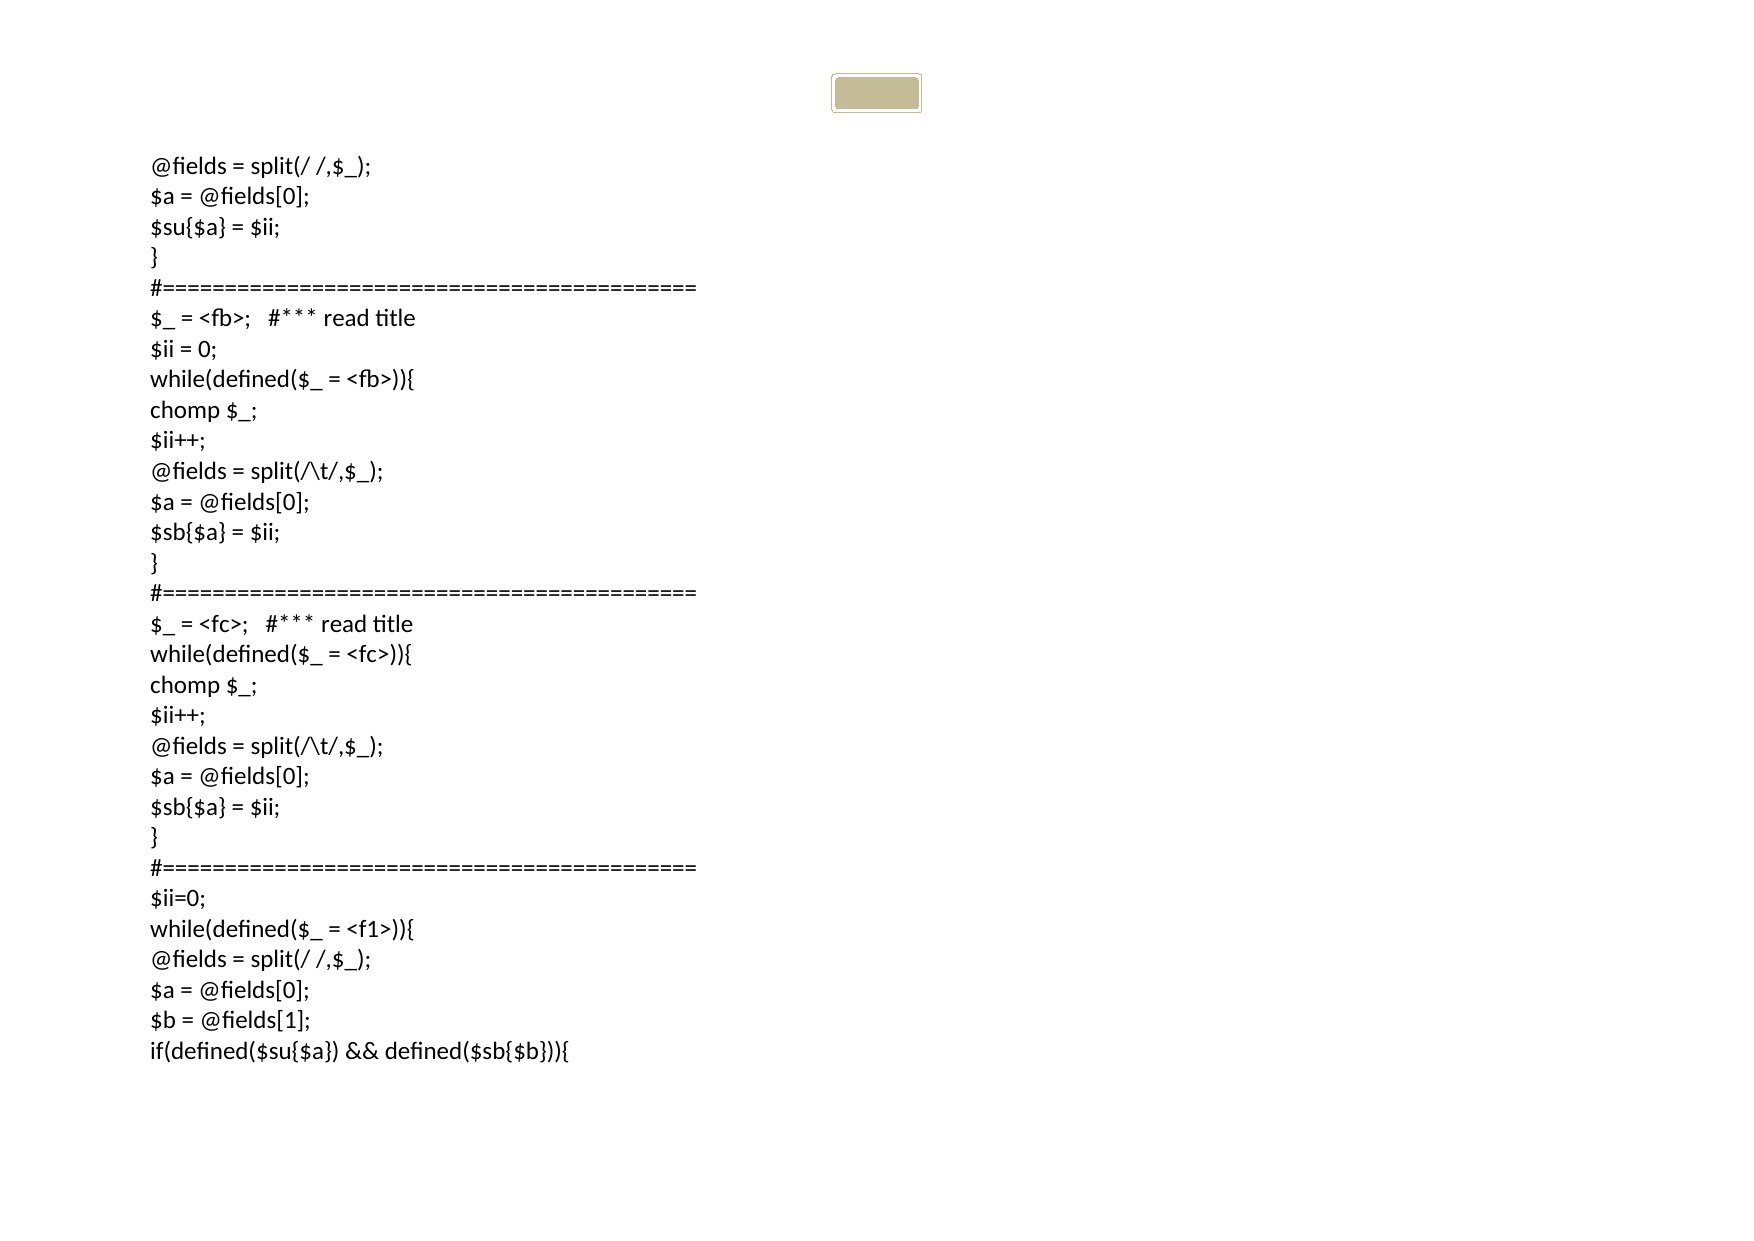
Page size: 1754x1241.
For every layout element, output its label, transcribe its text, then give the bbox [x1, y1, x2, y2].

text $_ = <fb>; #*** read title [150, 303, 1604, 333]
text #=========================================== [150, 852, 1604, 882]
text $a = @fields[0]; [150, 181, 1604, 211]
text $ii++; [150, 699, 1604, 730]
text chomp $_; [150, 394, 1604, 425]
text $ii=0; [150, 882, 1604, 913]
text $ii++; [150, 425, 1604, 455]
text @fields = split(/ /,$_); [150, 150, 1604, 181]
text while(defined($_ = <fc>)){ [150, 638, 1604, 669]
text } [150, 547, 1604, 577]
text #=========================================== [150, 577, 1604, 608]
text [150, 272, 1604, 303]
text $su{$a} = $ii; [150, 211, 1604, 242]
text while(defined($_ = <f1>)){ [150, 913, 1604, 943]
text $a = @fields[0]; [150, 974, 1604, 1004]
text $a = @fields[0]; [150, 486, 1604, 516]
text } [150, 821, 1604, 852]
text $sb{$a} = $ii; [150, 516, 1604, 547]
text $b = @fields[1]; [150, 1004, 1604, 1035]
text @fields = split(/\t/,$_); [150, 730, 1604, 760]
text } [150, 242, 1604, 272]
text $a = @fields[0]; [150, 760, 1604, 791]
text chomp $_; [150, 669, 1604, 699]
text $_ = <fc>; #*** read title [150, 608, 1604, 638]
text $sb{$a} = $ii; [150, 791, 1604, 821]
text while(defined($_ = <fb>)){ [150, 364, 1604, 394]
text @fields = split(/ /,$_); [150, 943, 1604, 974]
text $ii = 0; [150, 333, 1604, 364]
text if(defined($su{$a}) && defined($sb{$b})){ [150, 1035, 1604, 1066]
text @fields = split(/\t/,$_); [150, 455, 1604, 486]
